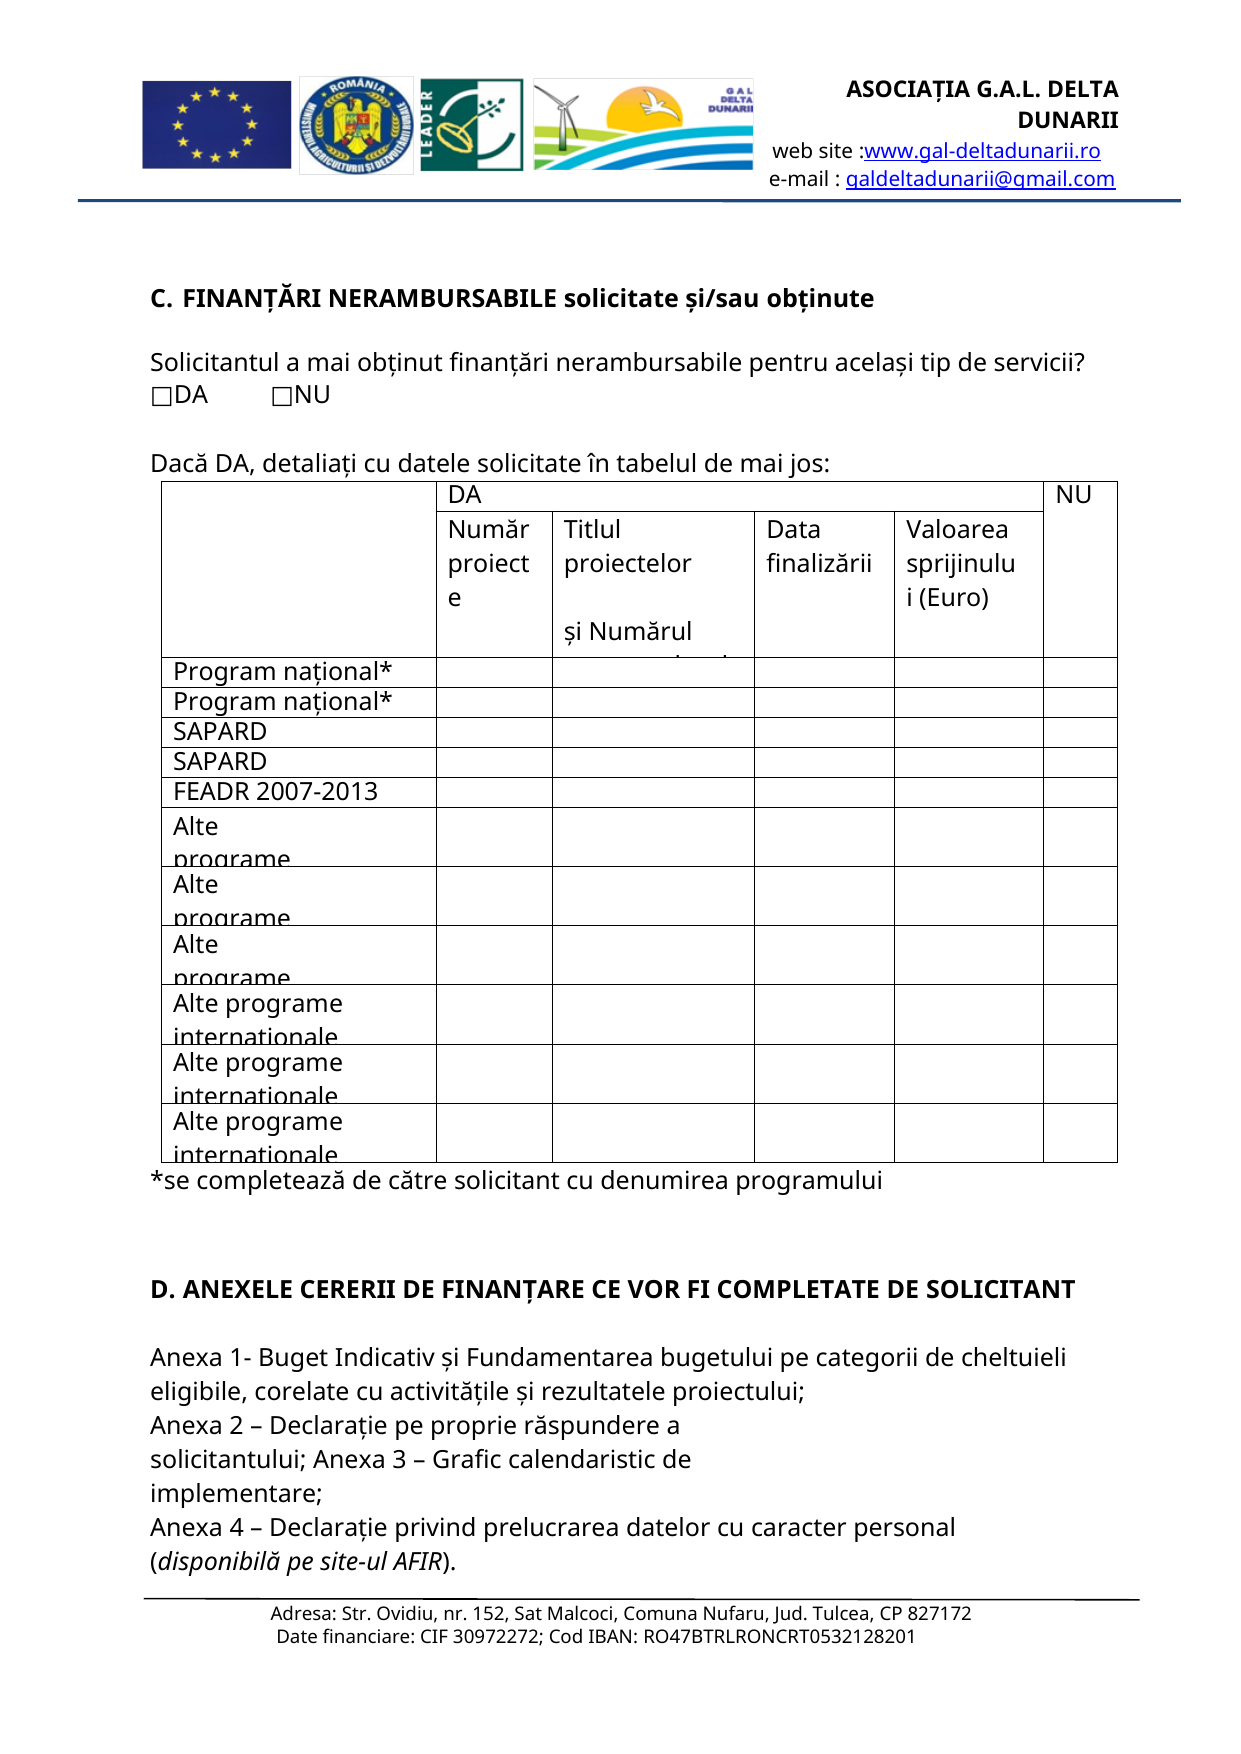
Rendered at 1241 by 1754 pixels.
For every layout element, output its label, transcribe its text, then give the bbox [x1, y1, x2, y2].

text Anexa 2 – Declarație pe proprie răspundere a solicitantului; Anexa 3 – Grafic calendaristic de implementare; [150, 1407, 820, 1510]
table_cell [895, 1045, 1043, 1102]
table_cell [437, 926, 552, 984]
table_cell Program național* [162, 688, 436, 717]
table_cell [553, 688, 754, 717]
text Dacă DA, detaliați cu datele solicitate în tabelul de mai jos: [150, 445, 1103, 479]
table_cell [1044, 778, 1117, 807]
table_cell [553, 1045, 754, 1102]
text *se completează de către solicitant cu denumirea programului [150, 1163, 1103, 1197]
subtitle FINANȚĂRI NERAMBURSABILE solicitate și/sau obținute [150, 280, 1103, 314]
table_header DA [437, 482, 1043, 511]
text Anexa 4 – Declarație privind prelucrarea datelor cu caracter personal (disponibilă pe site-ul AFIR). [150, 1510, 1091, 1578]
table_cell [755, 688, 894, 717]
table_cell [1044, 985, 1117, 1043]
table_cell Număr proiecte [437, 512, 552, 657]
table_cell [895, 748, 1043, 777]
table_cell [1044, 718, 1117, 747]
table_cell [1044, 748, 1117, 777]
table_cell [437, 1104, 552, 1162]
table_cell Data finalizării [755, 512, 894, 657]
table_cell Alte programe internaționale* [162, 985, 436, 1043]
table_cell SAPARD [162, 718, 436, 747]
table_cell Alte programe internaționale* [162, 1104, 436, 1162]
text Solicitantul a mai obținut finanțări nerambursabile pentru același tip de servicii? [150, 348, 1103, 377]
table_cell [895, 658, 1043, 687]
table_cell [553, 748, 754, 777]
table_cell Program național* [162, 658, 436, 687]
table_cell [1044, 926, 1117, 984]
table_cell [437, 718, 552, 747]
table_cell [437, 778, 552, 807]
subtitle ANEXELE CERERII DE FINANȚARE CE VOR FI COMPLETATE DE SOLICITANT [150, 1272, 1103, 1306]
table_cell [895, 688, 1043, 717]
table_cell [553, 808, 754, 866]
table_cell Alte programe internaționale* [162, 1045, 436, 1102]
table_cell [437, 658, 552, 687]
table_cell [895, 808, 1043, 866]
table_header [162, 482, 436, 657]
table_cell [1044, 658, 1117, 687]
table_cell [755, 867, 894, 925]
table_cell [1044, 867, 1117, 925]
table_cell [437, 808, 552, 866]
table_cell [755, 1045, 894, 1102]
table_cell [1044, 688, 1117, 717]
table_cell [1044, 1045, 1117, 1102]
text Anexa 1- Buget Indicativ și Fundamentarea bugetului pe categorii de cheltuieli eligibile, corelate cu activitățile și rezultatele proiectului; [150, 1339, 1091, 1407]
table_cell [755, 748, 894, 777]
table_cell [755, 1104, 894, 1162]
table_cell SAPARD [162, 748, 436, 777]
table_cell [1044, 808, 1117, 866]
table_cell [755, 718, 894, 747]
table_cell [437, 985, 552, 1043]
table_cell [895, 926, 1043, 984]
table_cell FEADR 2007-2013 [162, 778, 436, 807]
table_cell [895, 778, 1043, 807]
table_cell [437, 688, 552, 717]
table_cell [1044, 1104, 1117, 1162]
table_cell Alte programe europene* [162, 926, 436, 984]
table_cell [553, 985, 754, 1043]
table_cell Titlul proiectelor și Numărul contractelor de finanțare [553, 512, 754, 657]
table_cell [553, 718, 754, 747]
table_cell [553, 1104, 754, 1162]
table_cell [895, 985, 1043, 1043]
table_cell [553, 867, 754, 925]
text □DA □NU [150, 377, 1103, 411]
table_header NU [1044, 482, 1117, 657]
table_cell [895, 1104, 1043, 1162]
picture [139, 75, 759, 177]
table_cell [755, 985, 894, 1043]
table_cell [553, 926, 754, 984]
table_cell Alte programe europene* [162, 867, 436, 925]
table_cell [895, 718, 1043, 747]
table_cell [755, 926, 894, 984]
table_cell [437, 1045, 552, 1102]
table_cell [755, 658, 894, 687]
table_cell [553, 658, 754, 687]
table_cell [755, 808, 894, 866]
table_cell [437, 867, 552, 925]
table_cell [437, 748, 552, 777]
table_cell [553, 778, 754, 807]
table_cell Alte programe europene* [162, 808, 436, 866]
table_cell Valoarea sprijinului (Euro) [895, 512, 1043, 657]
table_cell [895, 867, 1043, 925]
table_cell [755, 778, 894, 807]
